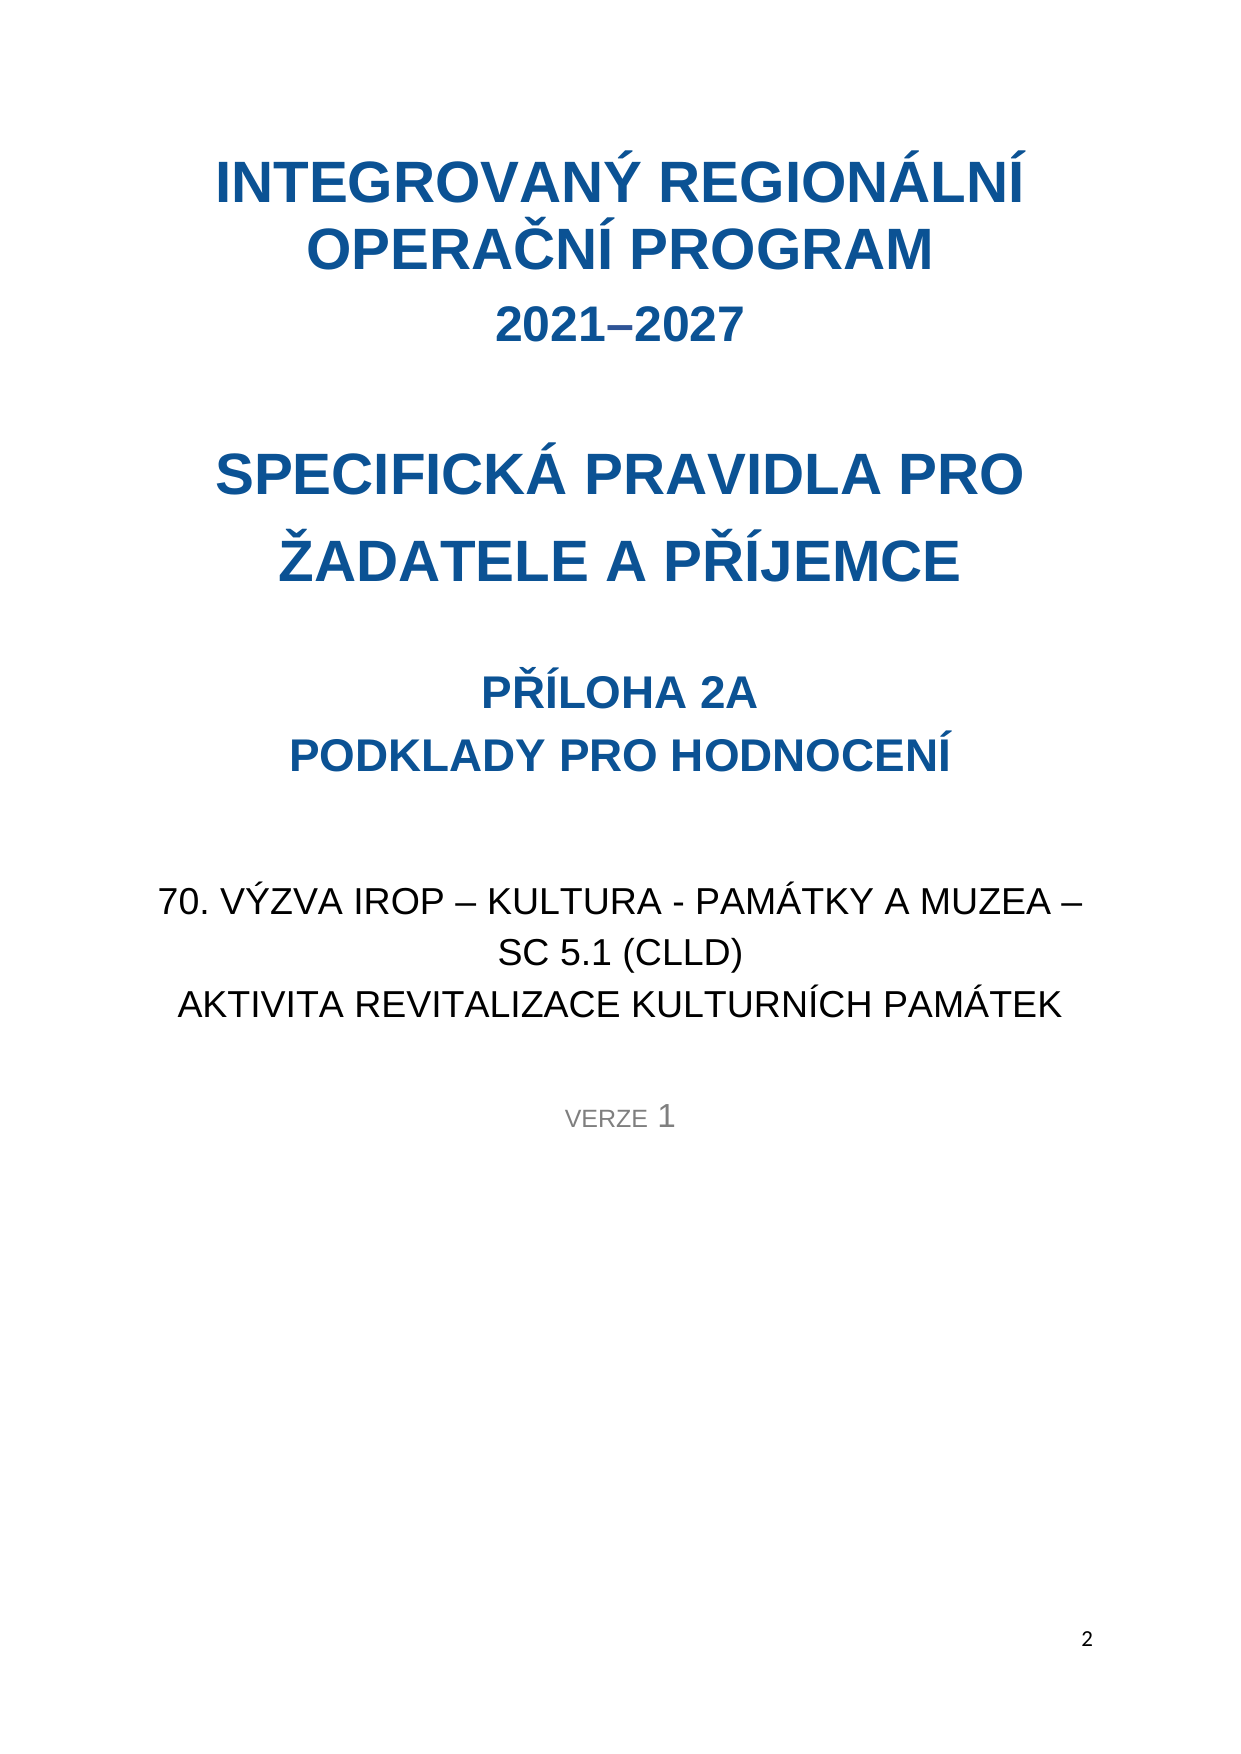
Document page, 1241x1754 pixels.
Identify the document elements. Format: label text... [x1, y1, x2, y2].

text VERZE 1 [148, 148, 1092, 186]
